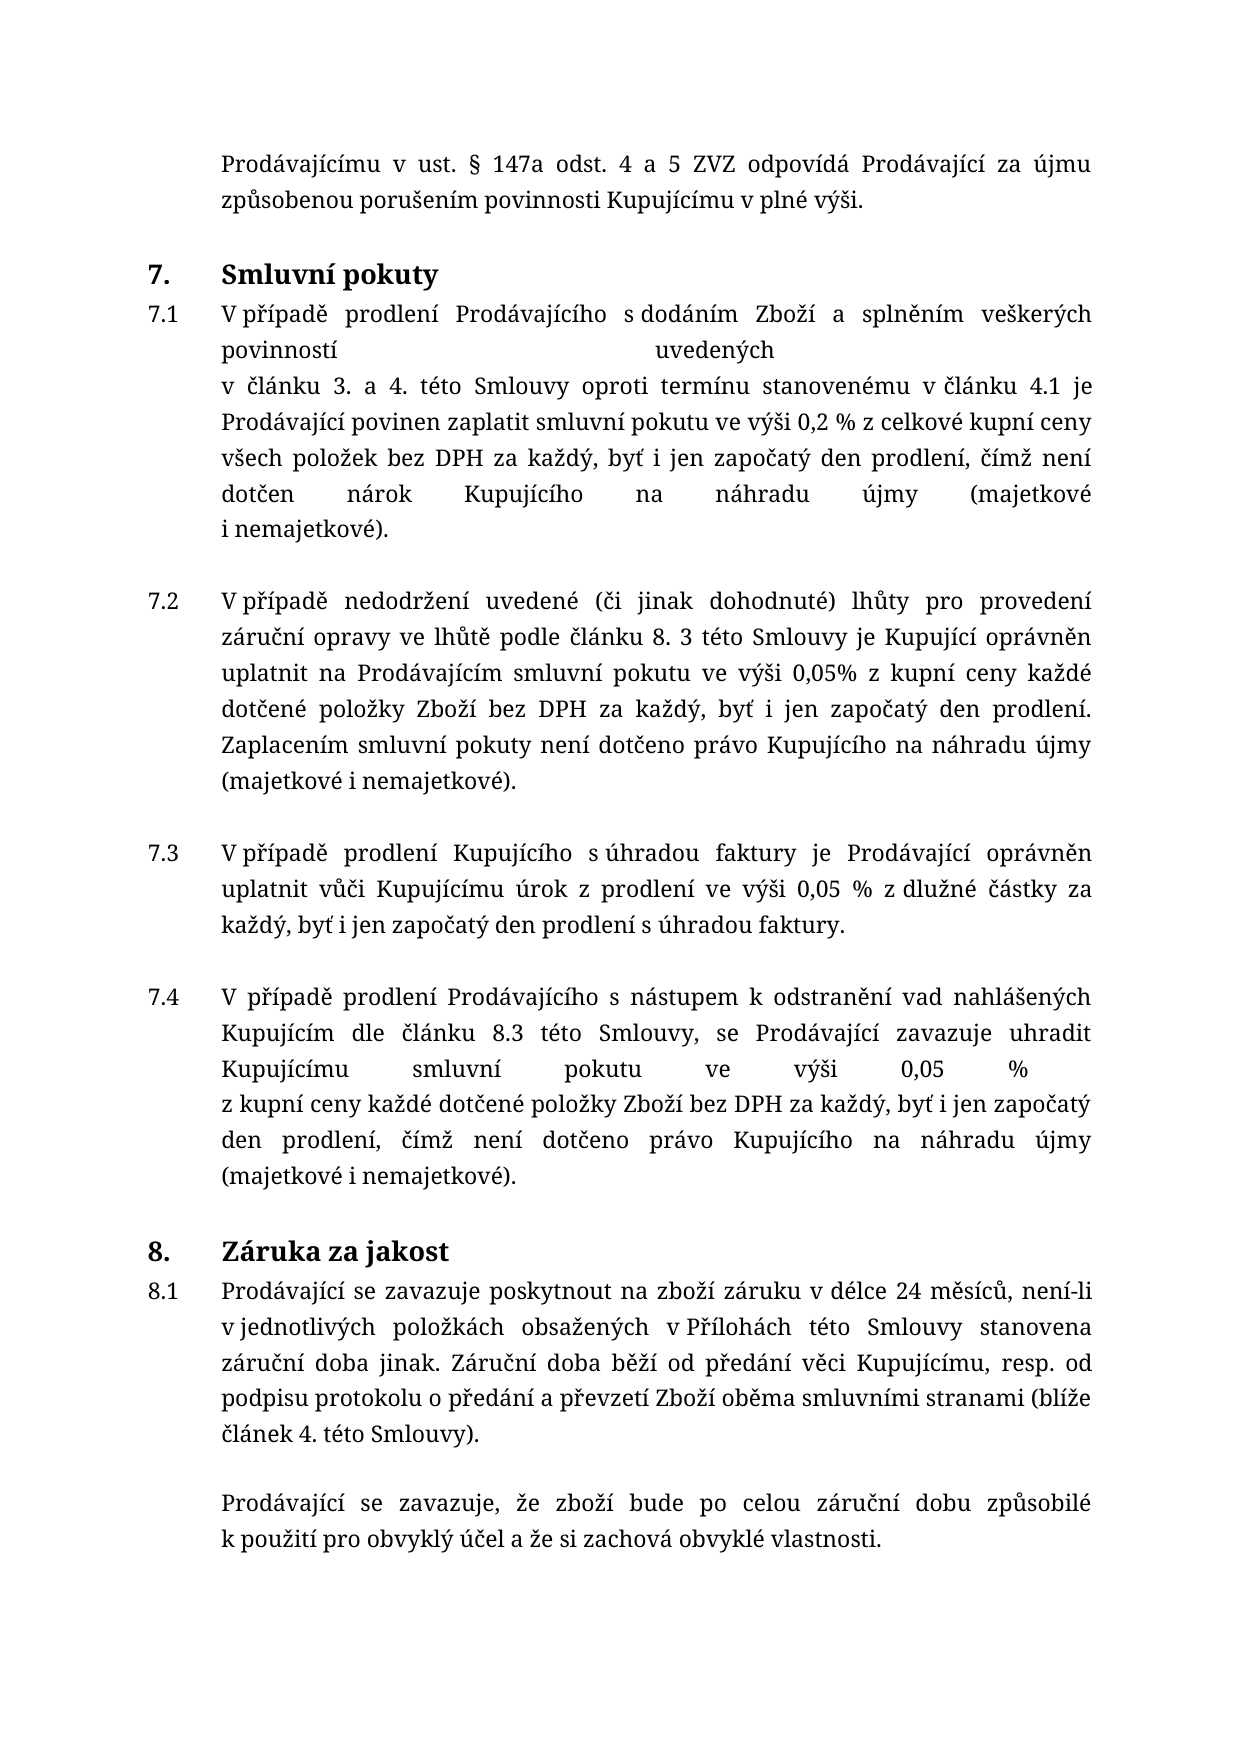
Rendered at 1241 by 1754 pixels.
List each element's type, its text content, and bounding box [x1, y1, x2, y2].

text Prodávající se zavazuje, že zboží bude po celou záruční dobu způsobilé k použití pro obvyklý účel a že si zachová obvyklé vlastnosti. [221, 1487, 1093, 1554]
text 7.3 V případě prodlení Kupujícího s úhradou faktury je Prodávající oprávněn uplatnit vůči Kupujícímu úrok z prodlení ve výši 0,05 % z dlužné částky za každý, byť i jen započatý den prodlení s úhradou faktury. [148, 837, 1093, 940]
text 7.2 V případě nedodržení uvedené (či jinak dohodnuté) lhůty pro provedení záruční opravy ve lhůtě podle článku 8. 3 této Smlouvy je Kupující oprávněn uplatnit na Prodávajícím smluvní pokutu ve výši 0,05% z kupní ceny každé dotčené položky Zboží bez DPH za každý, byť i jen započatý den prodlení. Zaplacením smluvní pokuty není dotčeno právo Kupujícího na náhradu újmy (majetkové i nemajetkové). [148, 585, 1093, 796]
text 7.4 V případě prodlení Prodávajícího s nástupem k odstranění vad nahlášených Kupujícím dle článku 8.3 této Smlouvy, se Prodávající zavazuje uhradit Kupujícímu smluvní pokutu ve výši 0,05 % z kupní ceny každé dotčené položky Zboží bez DPH za každý, byť i jen započatý den prodlení, čímž není dotčeno právo Kupujícího na náhradu újmy (majetkové i nemajetkové). [148, 981, 1093, 1192]
text 8.1 Prodávající se zavazuje poskytnout na zboží záruku v délce 24 měsíců, není-li v jednotlivých položkách obsažených v Přílohách této Smlouvy stanovena záruční doba jinak. Záruční doba běží od předání věci Kupujícímu, resp. od podpisu protokolu o předání a převzetí Zboží oběma smluvními stranami (blíže článek 4. této Smlouvy). [148, 1274, 1093, 1449]
text 8. Záruka za jakost [148, 1232, 1093, 1269]
text 7.1 V případě prodlení Prodávajícího s dodáním Zboží a splněním veškerých povinností uvedených v článku 3. a 4. této Smlouvy oproti termínu stanovenému v článku 4.1 je Prodávající povinen zaplatit smluvní pokutu ve výši 0,2 % z celkové kupní ceny všech položek bez DPH za každý, byť i jen započatý den prodlení, čímž není dotčen nárok Kupujícího na náhradu újmy (majetkové i nemajetkové). [148, 298, 1093, 545]
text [148, 148, 1093, 215]
text 7. Smluvní pokuty [148, 255, 1093, 292]
